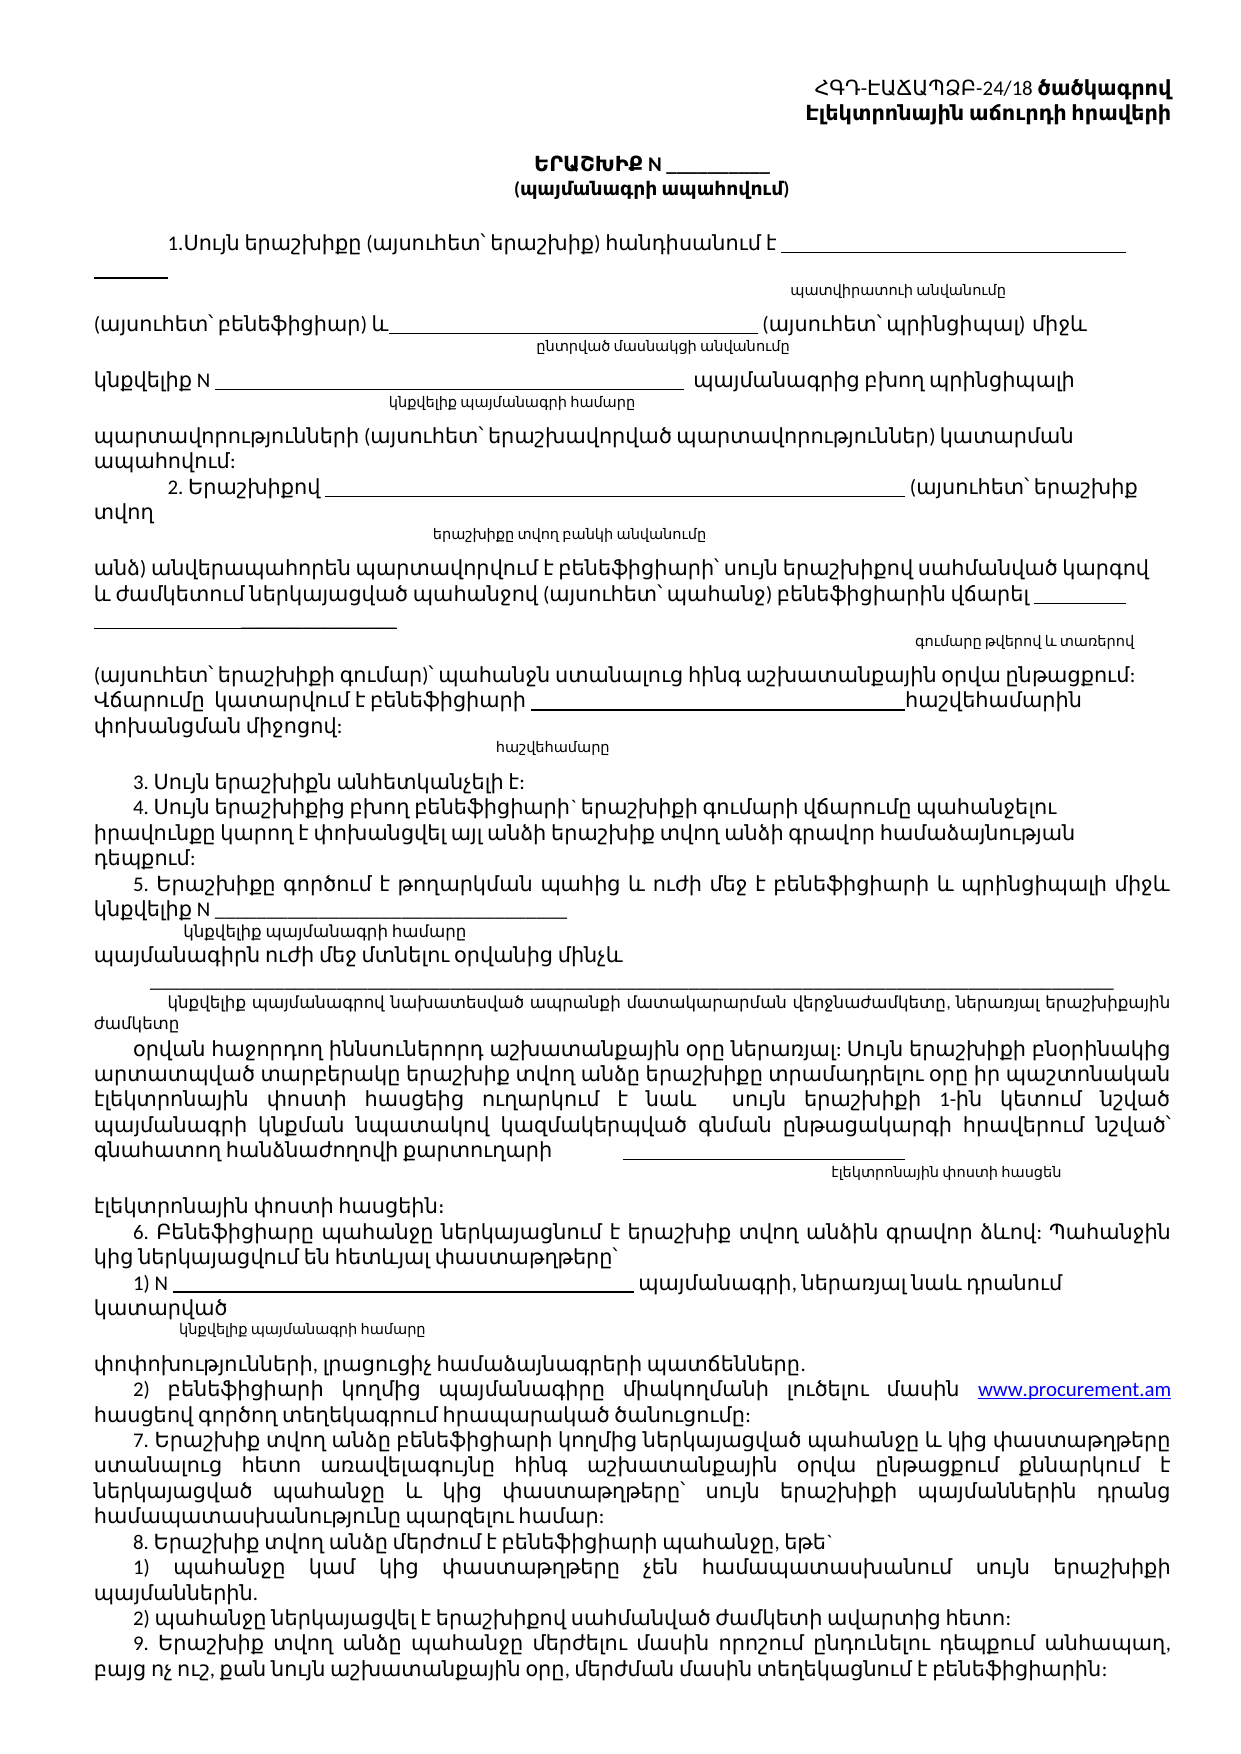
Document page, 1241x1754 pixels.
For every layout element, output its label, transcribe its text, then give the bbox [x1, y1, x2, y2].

text 8. Երաշխիք տվող անձը մերժում է բենեֆիցիարի պահանջը, եթե` [94, 1529, 1171, 1554]
text (պայմանագրի ապահովում) [94, 177, 1171, 199]
text 2) բենեֆիցիարի կողմից պայմանագիրը միակողմանի լուծելու մասին www.procurement.am հասցեով գործող տեղեկագրում հրապարակած ծանուցումը: [94, 1376, 1171, 1427]
text 1) պահանջը կամ կից փաստաթղթերը չեն համապատասխանում սույն երաշխիքի պայմաններին. [94, 1554, 1171, 1605]
text փոփոխությունների, լրացուցիչ համաձայնագրերի պատճենները. [94, 1351, 1171, 1376]
text 1.Սույն երաշխիքը (այսուհետ՝ երաշխիք) հանդիսանում է [94, 230, 1171, 281]
text կնքվելիք պայմանագրի համարը [94, 922, 1171, 942]
text 5. Երաշխիքը գործում է թողարկման պահից և ուժի մեջ է բենեֆիցիարի և պրինցիպալի միջև կնքվելիք N __________________________________ [94, 871, 1171, 922]
text Էլեկտրոնային աճուրդի հրավերի [94, 100, 1171, 126]
text ԵՐԱՇԽԻՔ N __________ [94, 151, 1171, 177]
text երաշխիքը տվող բանկի անվանումը [94, 525, 1171, 556]
text 1) N պայմանագրի, ներառյալ նաև դրանում կատարված [94, 1270, 1171, 1321]
text կնքվելիք պայմանագրի համարը [94, 1321, 1171, 1351]
text պարտավորությունների (այսուհետ՝ երաշխավորված պարտավորություններ) կատարման ապահովում: [94, 423, 1171, 474]
text (այսուհետ՝ բենեֆիցիար) և (այսուհետ՝ պրինցիպալ) միջև ընտրված մասնակցի անվանումը [94, 311, 1171, 367]
text կնքվելիք N պայմանագրից բխող պրինցիպալի [94, 367, 1171, 393]
text կնքվելիք պայմանագրի համարը [94, 393, 1171, 423]
text ՀԳԴ-ԷԱՃԱՊՁԲ-24/18 ծածկագրով [94, 75, 1171, 100]
text պատվիրատուի անվանումը [684, 281, 1171, 311]
text 4. Սույն երաշխիքից բխող բենեֆիցիարի` երաշխիքի գումարի վճարումը պահանջելու իրավունքը կարող է փոխանցվել այլ անձի երաշխիք տվող անձի գրավոր համաձայնության դեպքում: [94, 794, 1171, 871]
list _____________________________________________________________________________________________ [94, 967, 1171, 993]
list կնքվելիք պայմանագրով նախատեսված ապրանքի մատակարարման վերջնաժամկետը, ներառյալ երաշխիքային ժամկետը [94, 993, 1171, 1033]
text էլեկտրոնային փոստի հասցեին։ [94, 1193, 1171, 1219]
text գումարը թվերով և տառերով [831, 632, 1171, 662]
text 3. Սույն երաշխիքն անհետկանչելի է: [94, 769, 1171, 794]
text 9. Երաշխիք տվող անձը պահանջը մերժելու մասին որոշում ընդունելու դեպքում անհապաղ, բայց ոչ ուշ, քան նույն աշխատանքային օրը, մերժման մասին տեղեկացնում է բենեֆիցիարին: [94, 1631, 1171, 1681]
text 2. Երաշխիքով (այսուհետ՝ երաշխիք տվող [94, 474, 1171, 525]
text 2) պահանջը ներկայացվել է երաշխիքով սահմանված ժամկետի ավարտից հետո: [94, 1605, 1171, 1631]
text անձ) անվերապահորեն պարտավորվում է բենեֆիցիարի՝ սույն երաշխիքով սահմանված կարգով և ժամկետում ներկայացված պահանջով (այսուհետ՝ պահանջ) բենեֆիցիարին վճարել _______________ [94, 556, 1171, 632]
text 6. Բենեֆիցիարը պահանջը ներկայացնում է երաշխիք տվող անձին գրավոր ձևով: Պահանջին կից ներկայացվում են հետևյալ փաստաթղթերը՝ [94, 1219, 1171, 1270]
text էլեկտրոնային փոստի հասցեն [94, 1163, 1171, 1193]
text հաշվեհամարը [94, 738, 1171, 769]
list պայմանագիրն ուժի մեջ մտնելու օրվանից մինչև [94, 942, 1171, 967]
text 7. Երաշխիք տվող անձը բենեֆիցիարի կողմից ներկայացված պահանջը և կից փաստաթղթերը ստանալուց հետո առավելագույնը հինգ աշխատանքային օրվա ընթացքում քննարկում է ներկայացված պահանջը և կից փաստաթղթերը՝ սույն երաշխիքի պայմաններին դրանց համապատասխանությունը պարզելու համար: [94, 1427, 1171, 1529]
text (այսուհետ՝ երաշխիքի գումար)՝ պահանջն ստանալուց հինգ աշխատանքային օրվա ընթացքում: Վճարումը կատարվում է բենեֆիցիարի հաշվեհամարին փոխանցման միջոցով: [94, 662, 1171, 738]
text օրվան հաջորդող իննսուներորդ աշխատանքային օրը ներառյալ: Սույն երաշխիքի բնօրինակից արտատպված տարբերակը երաշխիք տվող անձը երաշխիքը տրամադրելու օրը իր պաշտոնական էլեկտրոնային փոստի հասցեից ուղարկում է նաև սույն երաշխիքի 1-ին կետում նշված պայմանագրի կնքման նպատակով կազմակերպված գնման ընթացակարգի հրավերում նշված՝ գնահատող հանձնաժողովի քարտուղարի [94, 1036, 1171, 1163]
